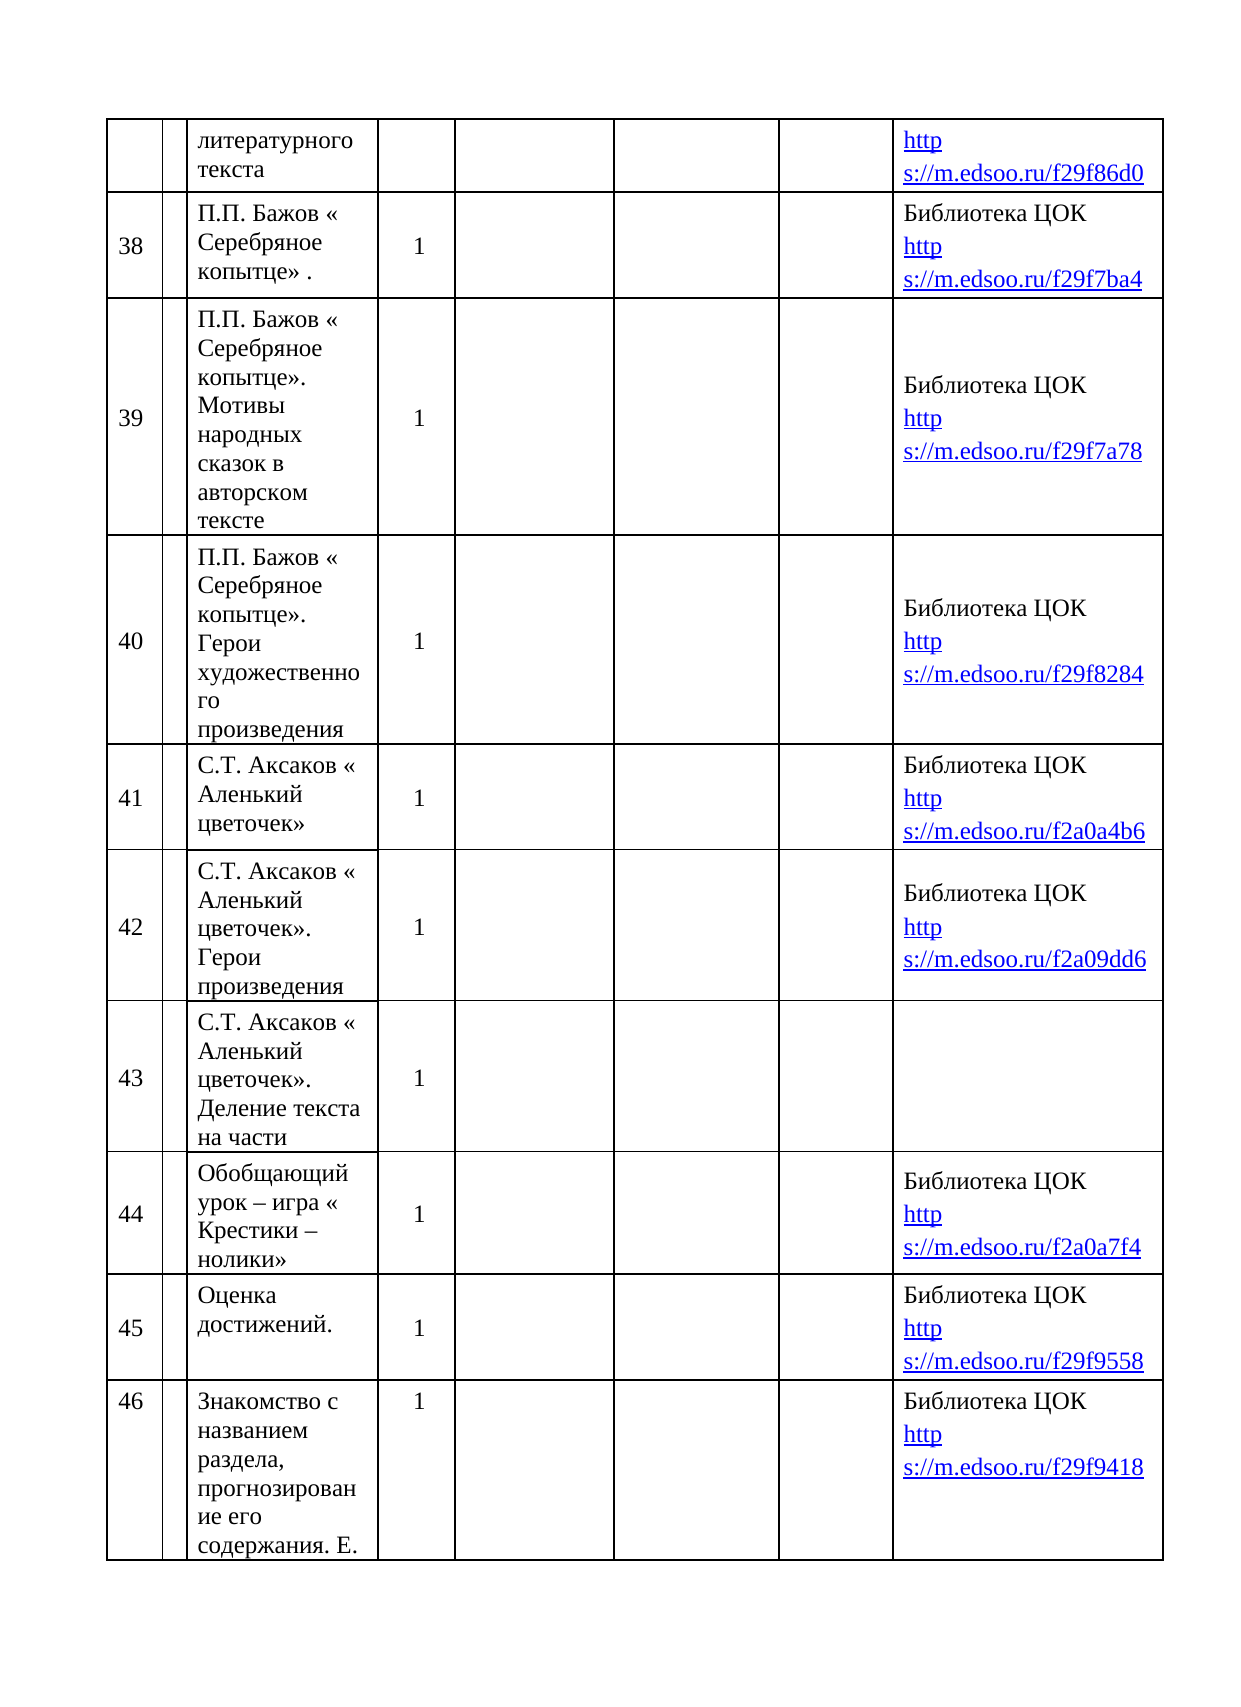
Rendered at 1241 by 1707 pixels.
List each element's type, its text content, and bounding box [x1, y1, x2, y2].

table_cell 43 [108, 1001, 162, 1151]
table_cell [163, 120, 186, 191]
table_cell [163, 1381, 186, 1559]
table_cell Оценка достижений. [188, 1275, 377, 1379]
table_cell [615, 299, 778, 534]
table_cell 1 [379, 850, 454, 1000]
table_cell 1 [379, 193, 454, 297]
table_cell 46 [108, 1381, 162, 1559]
table_cell [163, 536, 186, 743]
table_cell 1 [379, 299, 454, 534]
table_cell П.П. Бажов « Серебряное копытце». Мотивы народных сказок в авторском тексте [188, 299, 377, 534]
table_cell С.Т. Аксаков « Аленький цветочек» [188, 745, 377, 849]
table_cell 41 [108, 745, 162, 849]
table_cell [780, 1001, 892, 1151]
table_cell 40 [108, 536, 162, 743]
table_cell Библиотека ЦОК https://m.edsoo.ru/f2a0a7f4 [894, 1152, 1162, 1273]
table_cell [163, 850, 186, 1000]
table_cell [615, 1001, 778, 1151]
table_cell [456, 1275, 613, 1379]
table_cell [780, 1275, 892, 1379]
table_cell [780, 1152, 892, 1273]
table_cell [615, 745, 778, 849]
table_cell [188, 1381, 377, 1559]
table_cell 1 [379, 1152, 454, 1273]
table_cell [456, 1152, 613, 1273]
table_cell [163, 745, 186, 849]
table_cell [456, 1381, 613, 1559]
table_cell 44 [108, 1152, 162, 1273]
table_cell [615, 536, 778, 743]
table_cell [615, 1152, 778, 1273]
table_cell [188, 120, 377, 191]
table_cell Библиотека ЦОК https://m.edsoo.ru/f29f7a78 [894, 299, 1162, 534]
table_cell 1 [379, 120, 454, 191]
table_cell [615, 1381, 778, 1559]
table_cell 1 [379, 1381, 454, 1559]
table_cell [163, 1275, 186, 1379]
table_cell Библиотека ЦОК https://m.edsoo.ru/f29f8284 [894, 536, 1162, 743]
table_cell [456, 745, 613, 849]
table_cell 38 [108, 193, 162, 297]
table_cell С.Т. Аксаков « Аленький цветочек». Деление текста на части [188, 1002, 377, 1151]
table_cell [780, 850, 892, 1000]
table_cell [163, 299, 186, 534]
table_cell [894, 120, 1162, 191]
table_cell [780, 536, 892, 743]
table_cell [780, 1381, 892, 1559]
table_cell [615, 850, 778, 1000]
table_cell 1 [379, 1275, 454, 1379]
table_cell [615, 193, 778, 297]
table_cell [456, 299, 613, 534]
table_cell [780, 120, 892, 191]
table_cell 1 [379, 745, 454, 849]
table_cell [456, 536, 613, 743]
table_cell [615, 120, 778, 191]
table_cell [780, 299, 892, 534]
table_cell П.П. Бажов « Серебряное копытце» . [188, 193, 377, 297]
table_cell [780, 193, 892, 297]
table_cell Библиотека ЦОК https://m.edsoo.ru/f2a0a4b6 [894, 745, 1162, 849]
table_cell 1 [379, 536, 454, 743]
table_cell 1 [379, 1001, 454, 1151]
table_cell 37 [108, 120, 162, 191]
table_cell [163, 193, 186, 297]
table_cell Библиотека ЦОК https://m.edsoo.ru/f2a09dd6 [894, 850, 1162, 1000]
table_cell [894, 1381, 1162, 1559]
table_cell [456, 1001, 613, 1151]
table_cell 39 [108, 299, 162, 534]
table_cell [456, 193, 613, 297]
table_cell [163, 1001, 186, 1151]
table_cell Библиотека ЦОК https://m.edsoo.ru/f29f9558 [894, 1275, 1162, 1379]
table_cell П.П. Бажов « Серебряное копытце». Герои художественного произведения [188, 536, 377, 743]
table_cell [894, 1001, 1162, 1151]
table_cell [456, 120, 613, 191]
table_cell [615, 1275, 778, 1379]
table_cell 45 [108, 1275, 162, 1379]
table_cell 42 [108, 850, 162, 1000]
table_cell Библиотека ЦОК https://m.edsoo.ru/f29f7ba4 [894, 193, 1162, 297]
table_cell С.Т. Аксаков « Аленький цветочек». Герои произведения [188, 851, 377, 1000]
table_cell Обобщающий урок – игра « Крестики – нолики» [188, 1153, 377, 1273]
table_cell [780, 745, 892, 849]
table_cell [163, 1152, 186, 1273]
table_cell [456, 850, 613, 1000]
